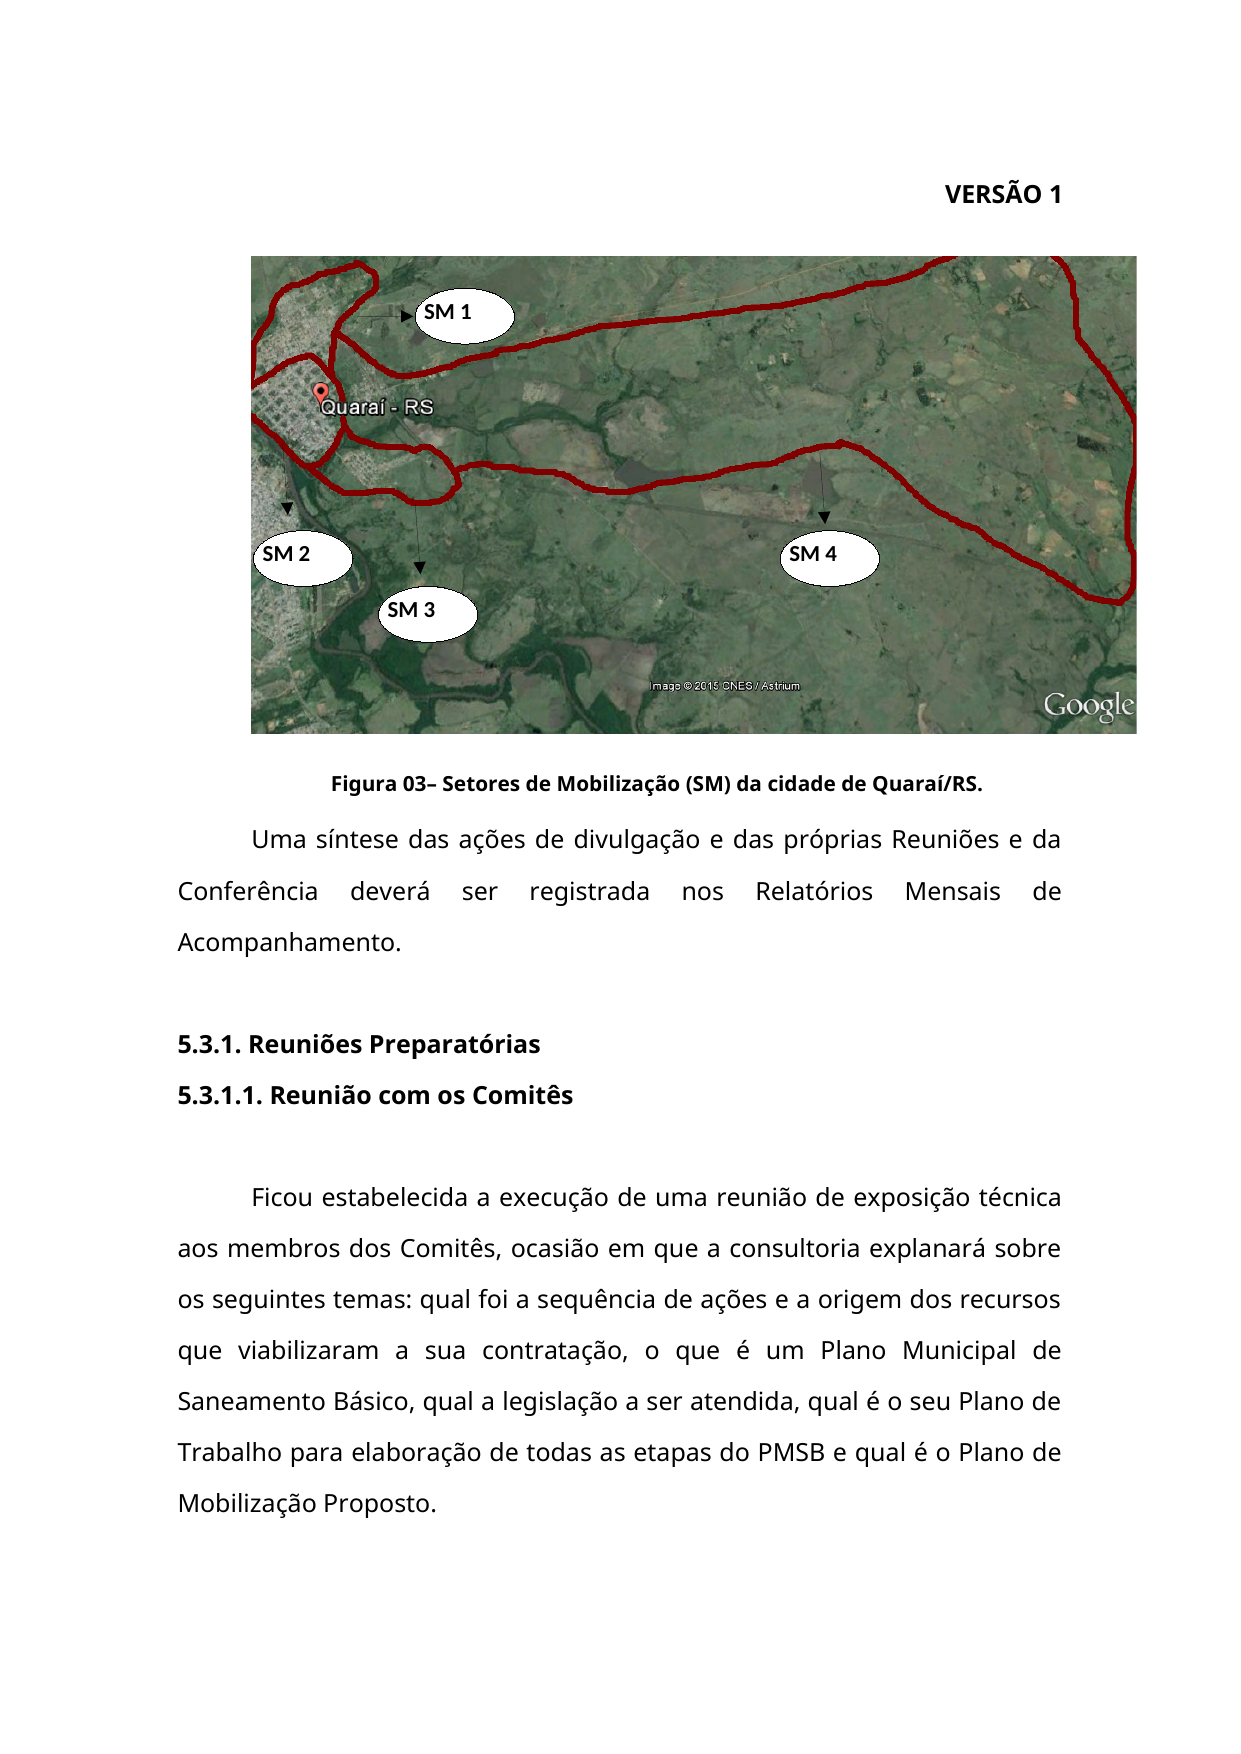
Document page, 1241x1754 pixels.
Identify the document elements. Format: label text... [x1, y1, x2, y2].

text 5.3.1. Reuniões Preparatórias [177, 1026, 1063, 1060]
text Figura 03– Setores de Mobilização (SM) da cidade de Quaraí/RS. [177, 769, 1063, 797]
text Ficou estabelecida a execução de uma reunião de exposição técnica aos membros dos Comitês, ocasião em que a consultoria explanará sobre os seguintes temas: qual foi a sequência de ações e a origem dos recursos que viabilizaram a sua contratação, o que é um Plano Municipal de Saneamento Básico, qual a legislação a ser atendida, qual é o seu Plano de Trabalho para elaboração de todas as etapas do PMSB e qual é o Plano de Mobilização Proposto. [177, 1179, 1063, 1520]
text 5.3.1.1. Reunião com os Comitês [177, 1077, 1063, 1111]
picture [251, 256, 1137, 734]
text Uma síntese das ações de divulgação e das próprias Reuniões e da Conferência deverá ser registrada nos Relatórios Mensais de Acompanhamento. [177, 822, 1063, 958]
